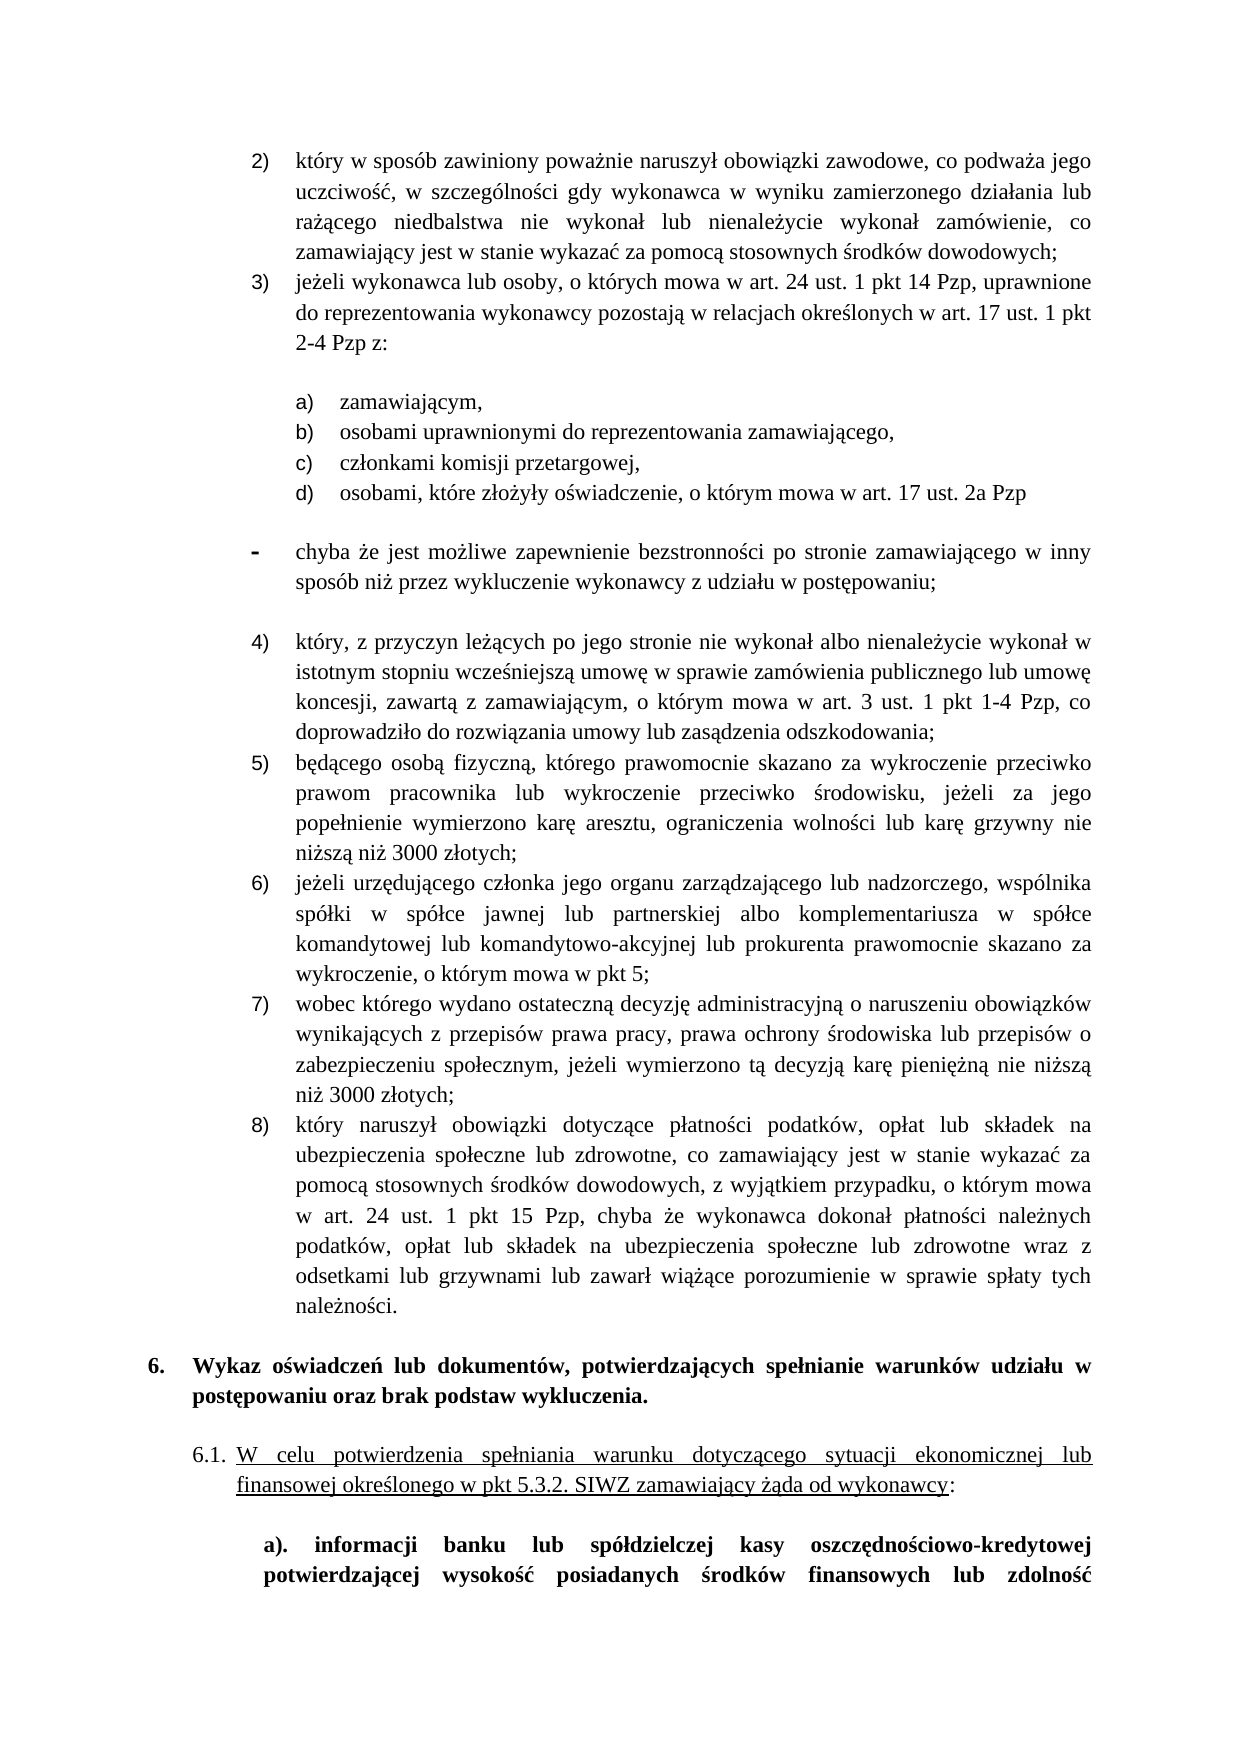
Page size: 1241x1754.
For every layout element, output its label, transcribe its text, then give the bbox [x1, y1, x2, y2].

list chyba że jest możliwe zapewnienie bezstronności po stronie zamawiającego w inny sposób niż przez wykluczenie wykonawcy z udziału w postępowaniu; [251, 538, 1093, 595]
list jeżeli wykonawca lub osoby, o których mowa w art. 24 ust. 1 pkt 14 Pzp, uprawnione do reprezentowania wykonawcy pozostają w relacjach określonych w art. 17 ust. 1 pkt 2-4 Pzp z: [251, 268, 1093, 355]
list który naruszył obowiązki dotyczące płatności podatków, opłat lub składek na ubezpieczenia społeczne lub zdrowotne, co zamawiający jest w stanie wykazać za pomocą stosownych środków dowodowych, z wyjątkiem przypadku, o którym mowa w art. 24 ust. 1 pkt 15 Pzp, chyba że wykonawca dokonał płatności należnych podatków, opłat lub składek na ubezpieczenia społeczne lub zdrowotne wraz z odsetkami lub grzywnami lub zawarł wiążące porozumienie w sprawie spłaty tych należności. [251, 1111, 1093, 1319]
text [263, 1531, 1093, 1587]
list który w sposób zawiniony poważnie naruszył obowiązki zawodowe, co podważa jego uczciwość, w szczególności gdy wykonawca w wyniku zamierzonego działania lub rażącego niedbalstwa nie wykonał lub nienależycie wykonał zamówienie, co zamawiający jest w stanie wykazać za pomocą stosownych środków dowodowych; [251, 148, 1093, 264]
list Wykaz oświadczeń lub dokumentów, potwierdzających spełnianie warunków udziału w postępowaniu oraz brak podstaw wykluczenia. [148, 1352, 1093, 1408]
list osobami, które złożyły oświadczenie, o którym mowa w art. 17 ust. 2a Pzp [295, 479, 1093, 505]
list osobami uprawnionymi do reprezentowania zamawiającego, [295, 418, 1093, 445]
list W celu potwierdzenia spełniania warunku dotyczącego sytuacji ekonomicznej lub finansowej określonego w pkt 5.3.2. SIWZ zamawiający żąda od wykonawcy: [192, 1441, 1093, 1498]
list będącego osobą fizyczną, którego prawomocnie skazano za wykroczenie przeciwko prawom pracownika lub wykroczenie przeciwko środowisku, jeżeli za jego popełnienie wymierzono karę aresztu, ograniczenia wolności lub karę grzywny nie niższą niż 3000 złotych; [251, 749, 1093, 866]
list jeżeli urzędującego członka jego organu zarządzającego lub nadzorczego, wspólnika spółki w spółce jawnej lub partnerskiej albo komplementariusza w spółce komandytowej lub komandytowo-akcyjnej lub prokurenta prawomocnie skazano za wykroczenie, o którym mowa w pkt 5; [251, 869, 1093, 986]
list członkami komisji przetargowej, [295, 449, 1093, 475]
list wobec którego wydano ostateczną decyzję administracyjną o naruszeniu obowiązków wynikających z przepisów prawa pracy, prawa ochrony środowiska lub przepisów o zabezpieczeniu społecznym, jeżeli wymierzono tą decyzją karę pieniężną nie niższą niż 3000 złotych; [251, 990, 1093, 1107]
list który, z przyczyn leżących po jego stronie nie wykonał albo nienależycie wykonał w istotnym stopniu wcześniejszą umowę w sprawie zamówienia publicznego lub umowę koncesji, zawartą z zamawiającym, o którym mowa w art. 3 ust. 1 pkt 1-4 Pzp, co doprowadziło do rozwiązania umowy lub zasądzenia odszkodowania; [251, 628, 1093, 745]
list zamawiającym, [295, 388, 1093, 414]
